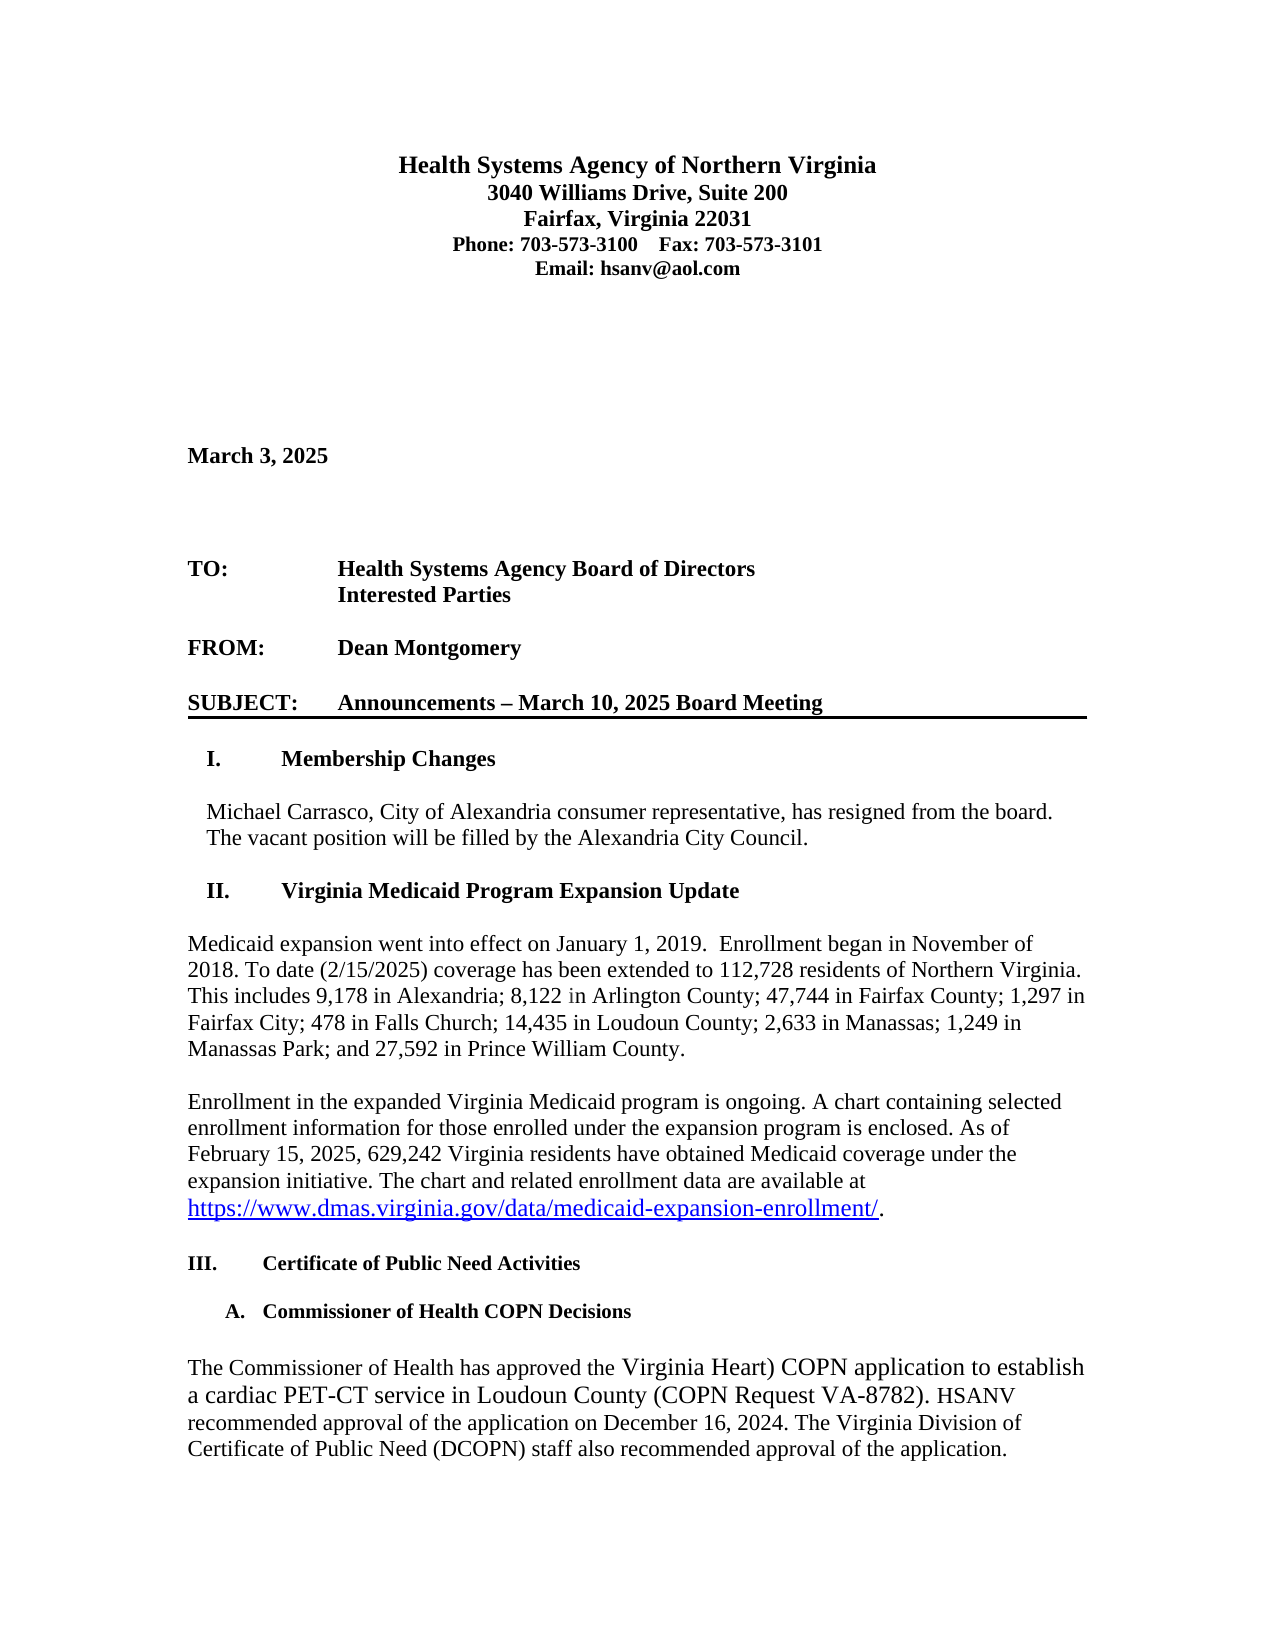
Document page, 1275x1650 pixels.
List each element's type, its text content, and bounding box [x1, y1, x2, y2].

subtitle Email: hsanv@aol.com [187, 256, 1087, 279]
text Michael Carrasco, City of Alexandria consumer representative, has resigned from the board. The vacant position will be filled by the Alexandria City Council. [206, 798, 1087, 851]
text SUBJECT: Announcements – March 10, 2025 Board Meeting [187, 689, 1087, 719]
text 3040 Williams Drive, Suite 200 [187, 179, 1087, 205]
text Medicaid expansion went into effect on January 1, 2019. Enrollment began in November of 2018. To date (2/15/2025) coverage has been extended to 112,728 residents of Northern Virginia. This includes 9,178 in Alexandria; 8,122 in Arlington County; 47,744 in Fairfax County; 1,297 in Fairfax City; 478 in Falls Church; 14,435 in Loudoun County; 2,633 in Manassas; 1,249 in Manassas Park; and 27,592 in Prince William County. [187, 930, 1087, 1061]
text Interested Parties [187, 582, 1087, 608]
list Virginia Medicaid Program Expansion Update [206, 877, 1087, 903]
text III. Certificate of Public Need Activities [187, 1251, 1087, 1275]
list Membership Changes [206, 745, 1087, 772]
text The Commissioner of Health has approved the Virginia Heart) COPN application to establish a cardiac PET-CT service in Loudoun County (COPN Request VA-8782). HSANV recommended approval of the application on December 16, 2024. The Virginia Division of Certificate of Public Need (DCOPN) staff also recommended approval of the application. [187, 1352, 1087, 1462]
text Enrollment in the expanded Virginia Medicaid program is ongoing. A chart containing selected enrollment information for those enrolled under the expansion program is enclosed. As of February 15, 2025, 629,242 Virginia residents have obtained Medicaid coverage under the expansion initiative. The chart and related enrollment data are available at https://www.dmas.virginia.gov/data/medicaid-expansion-enrollment/. [187, 1088, 1087, 1222]
subtitle March 3, 2025 [187, 443, 1087, 469]
text Health Systems Agency of Northern Virginia [187, 150, 1087, 179]
text Fairfax, Virginia 22031 [187, 205, 1087, 231]
text FROM: Dean Montgomery [187, 634, 1087, 661]
subtitle Phone: 703-573-3100 Fax: 703-573-3101 [187, 231, 1087, 256]
subtitle Commissioner of Health COPN Decisions [225, 1299, 1087, 1323]
text TO: Health Systems Agency Board of Directors [187, 555, 1087, 582]
